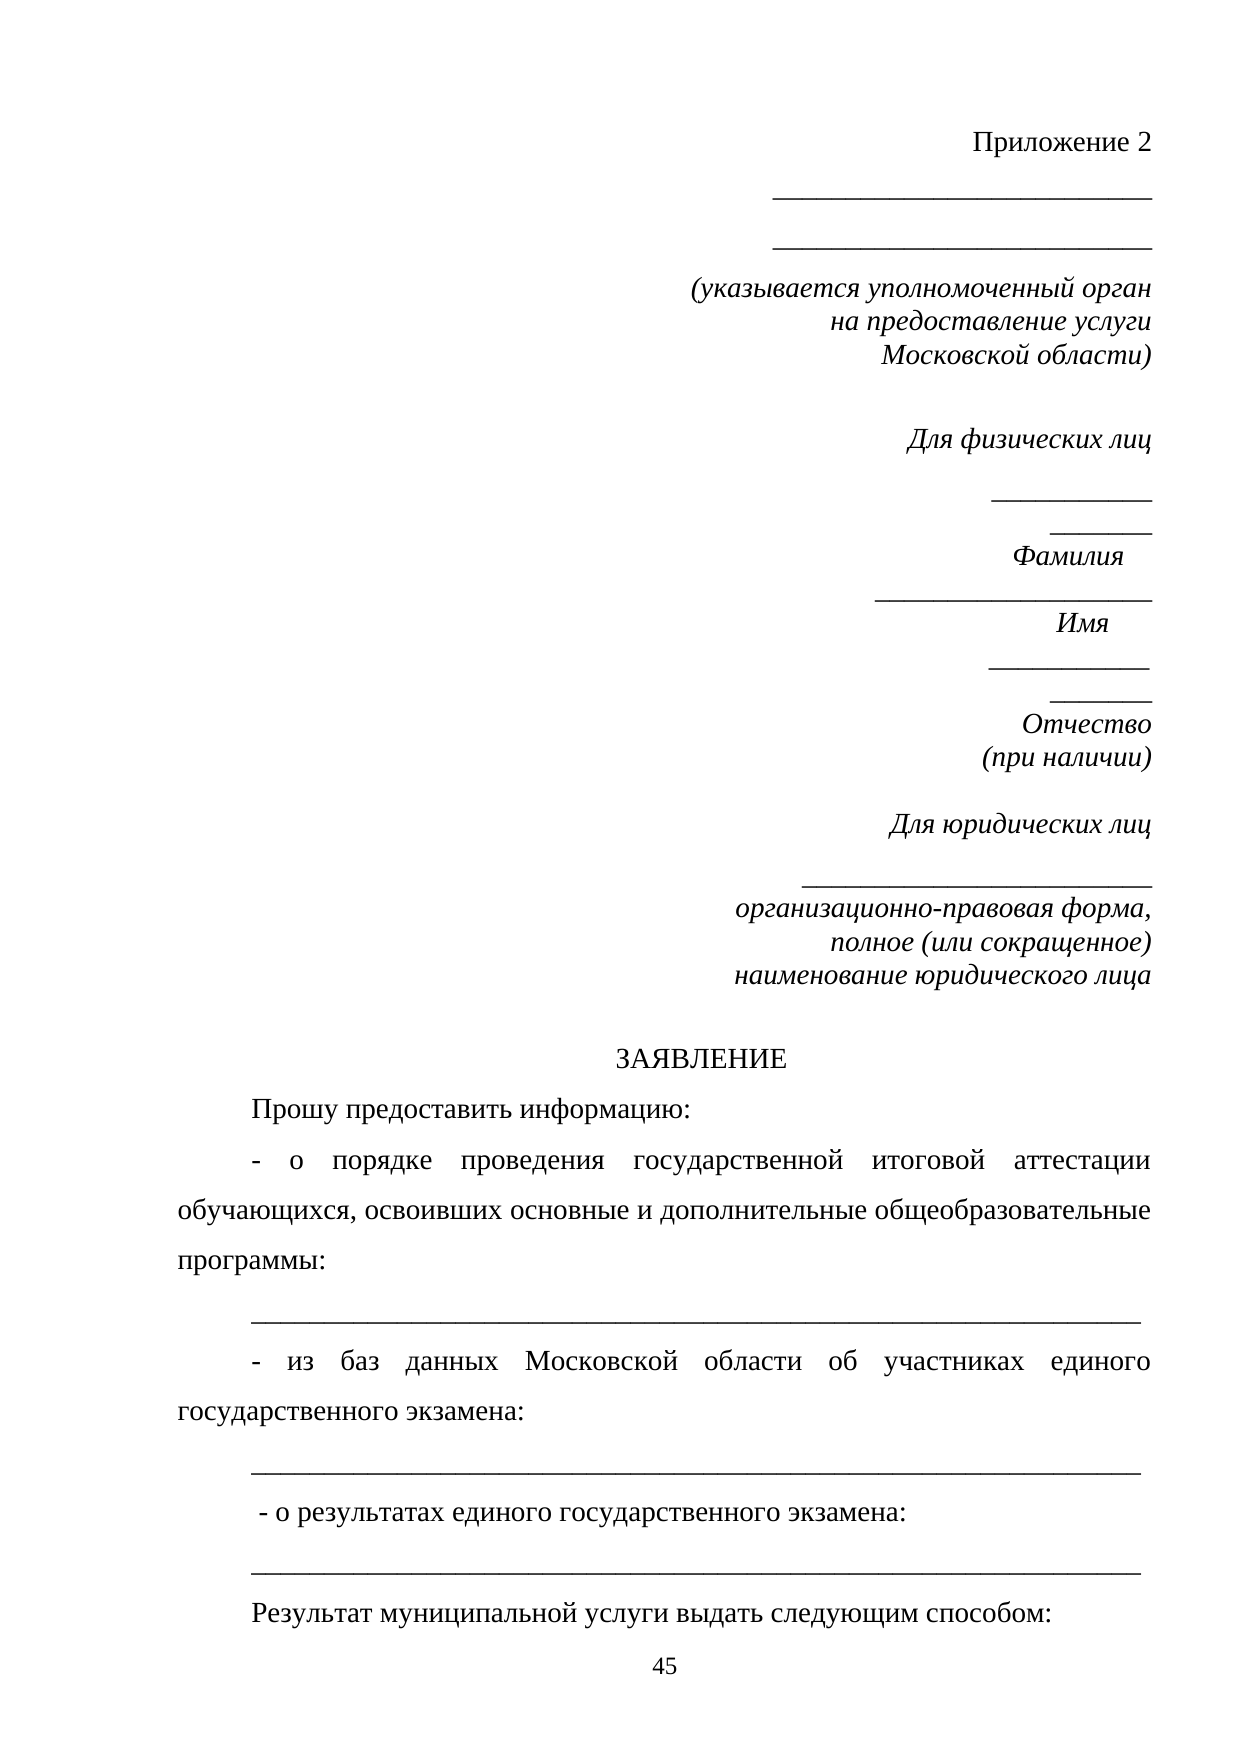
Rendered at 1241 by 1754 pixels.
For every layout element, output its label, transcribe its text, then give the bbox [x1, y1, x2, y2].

text Московской области) [177, 337, 1152, 370]
text __________________ [546, 471, 1152, 538]
text на предоставление услуги [177, 303, 1152, 337]
text полное (или сокращенное) [177, 924, 1152, 957]
text - о порядке проведения государственной итоговой аттестации обучающихся, освоивших основные и дополнительные общеобразовательные программы: [177, 1142, 1152, 1276]
text организационно-правовая форма, [177, 890, 1152, 924]
text Отчество [546, 706, 1152, 739]
text Прошу предоставить информацию: [177, 1092, 1152, 1125]
text Имя [620, 605, 1152, 639]
text ___________________ [620, 572, 1152, 605]
text Для юридических лиц [177, 806, 1152, 840]
text ЗАЯВЛЕНИЕ [177, 1041, 1152, 1075]
text __________________________ [177, 219, 1152, 253]
text ________________________ [177, 857, 1152, 890]
text (при наличии) [546, 739, 1152, 773]
text _____________________________________________________________ [177, 1544, 1152, 1578]
text наименование юридического лица [177, 957, 1152, 991]
text __________________ [620, 639, 1152, 706]
text - из баз данных Московской области об участниках единого государственного экзамена: [177, 1343, 1152, 1427]
text _____________________________________________________________ [177, 1444, 1152, 1477]
text Для физических лиц [177, 421, 1152, 454]
text _____________________________________________________________ [177, 1293, 1152, 1326]
text __________________________ [177, 169, 1152, 203]
text Приложение 2 [177, 124, 1152, 158]
text - о результатах единого государственного экзамена: [177, 1494, 1152, 1528]
text Результат муниципальной услуги выдать следующим способом: [177, 1595, 1152, 1628]
text (указывается уполномоченный орган [177, 270, 1152, 303]
text Фамилия [546, 538, 1152, 572]
